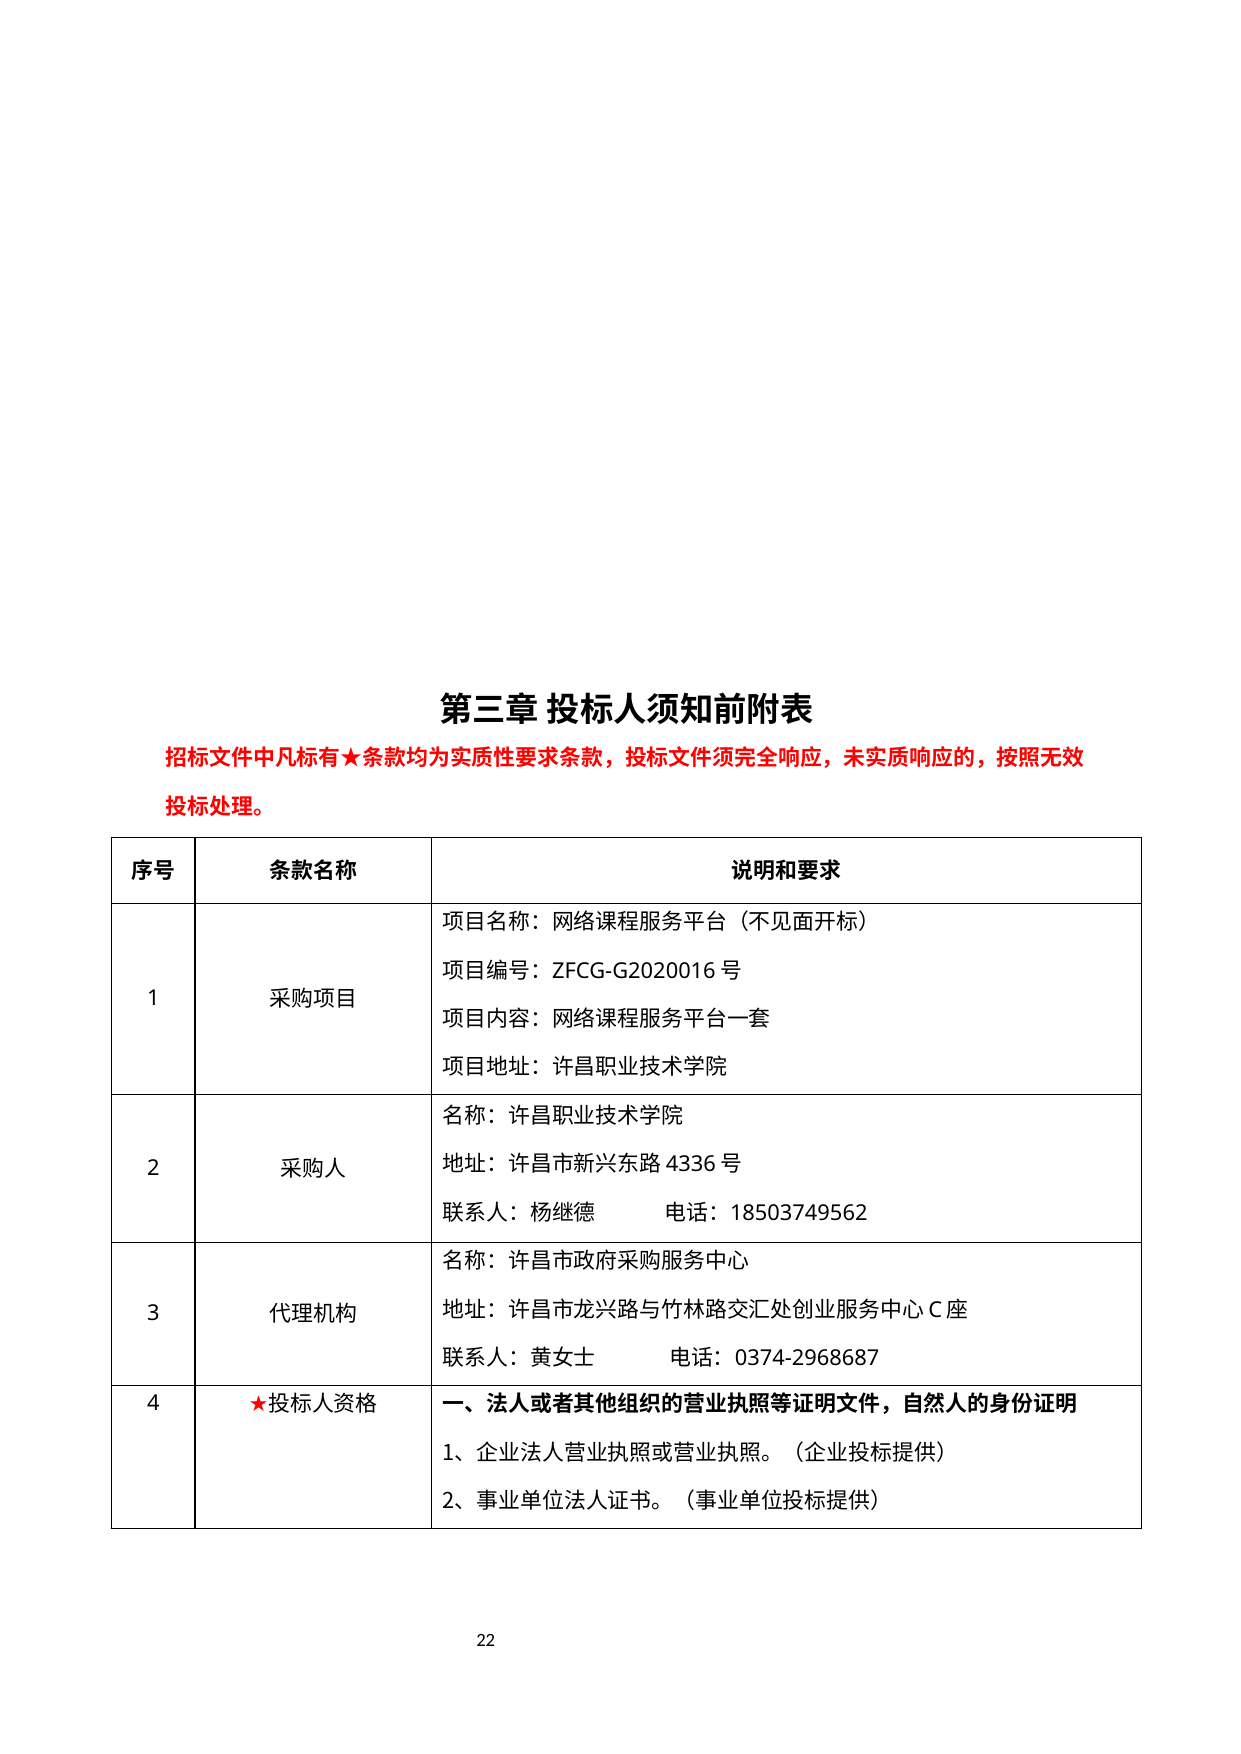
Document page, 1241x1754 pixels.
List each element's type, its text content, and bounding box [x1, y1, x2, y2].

table_cell 采购人 [196, 1095, 431, 1242]
table_header 说明和要求 [432, 838, 1141, 903]
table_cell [432, 1386, 1141, 1527]
table_cell 名称：许昌市政府采购服务中心 地址：许昌市龙兴路与竹林路交汇处创业服务中心C座 联系人：黄女士 电话：0374-2968687 [432, 1243, 1141, 1385]
text 招标文件中凡标有★条款均为实质性要求条款，投标文件须完全响应，未实质响应的，按照无效投标处理。 [165, 739, 1088, 821]
table_cell 4 [112, 1386, 194, 1527]
table_cell 名称：许昌职业技术学院 地址：许昌市新兴东路4336号 联系人：杨继德 电话：18503749562 [432, 1095, 1141, 1242]
table_cell 采购项目 [196, 904, 431, 1094]
table_cell 3 [112, 1243, 194, 1385]
table_header 条款名称 [196, 838, 431, 903]
table_cell 2 [112, 1095, 194, 1242]
table_cell 1 [112, 904, 194, 1094]
text 第三章 投标人须知前附表 [165, 674, 1087, 739]
table_cell 项目名称：网络课程服务平台（不见面开标） 项目编号：ZFCG-G2020016号 项目内容：网络课程服务平台一套 项目地址：许昌职业技术学院 [432, 904, 1141, 1094]
table_cell 代理机构 [196, 1243, 431, 1385]
table_header 序号 [112, 838, 194, 903]
table_cell ★投标人资格 [196, 1386, 431, 1527]
